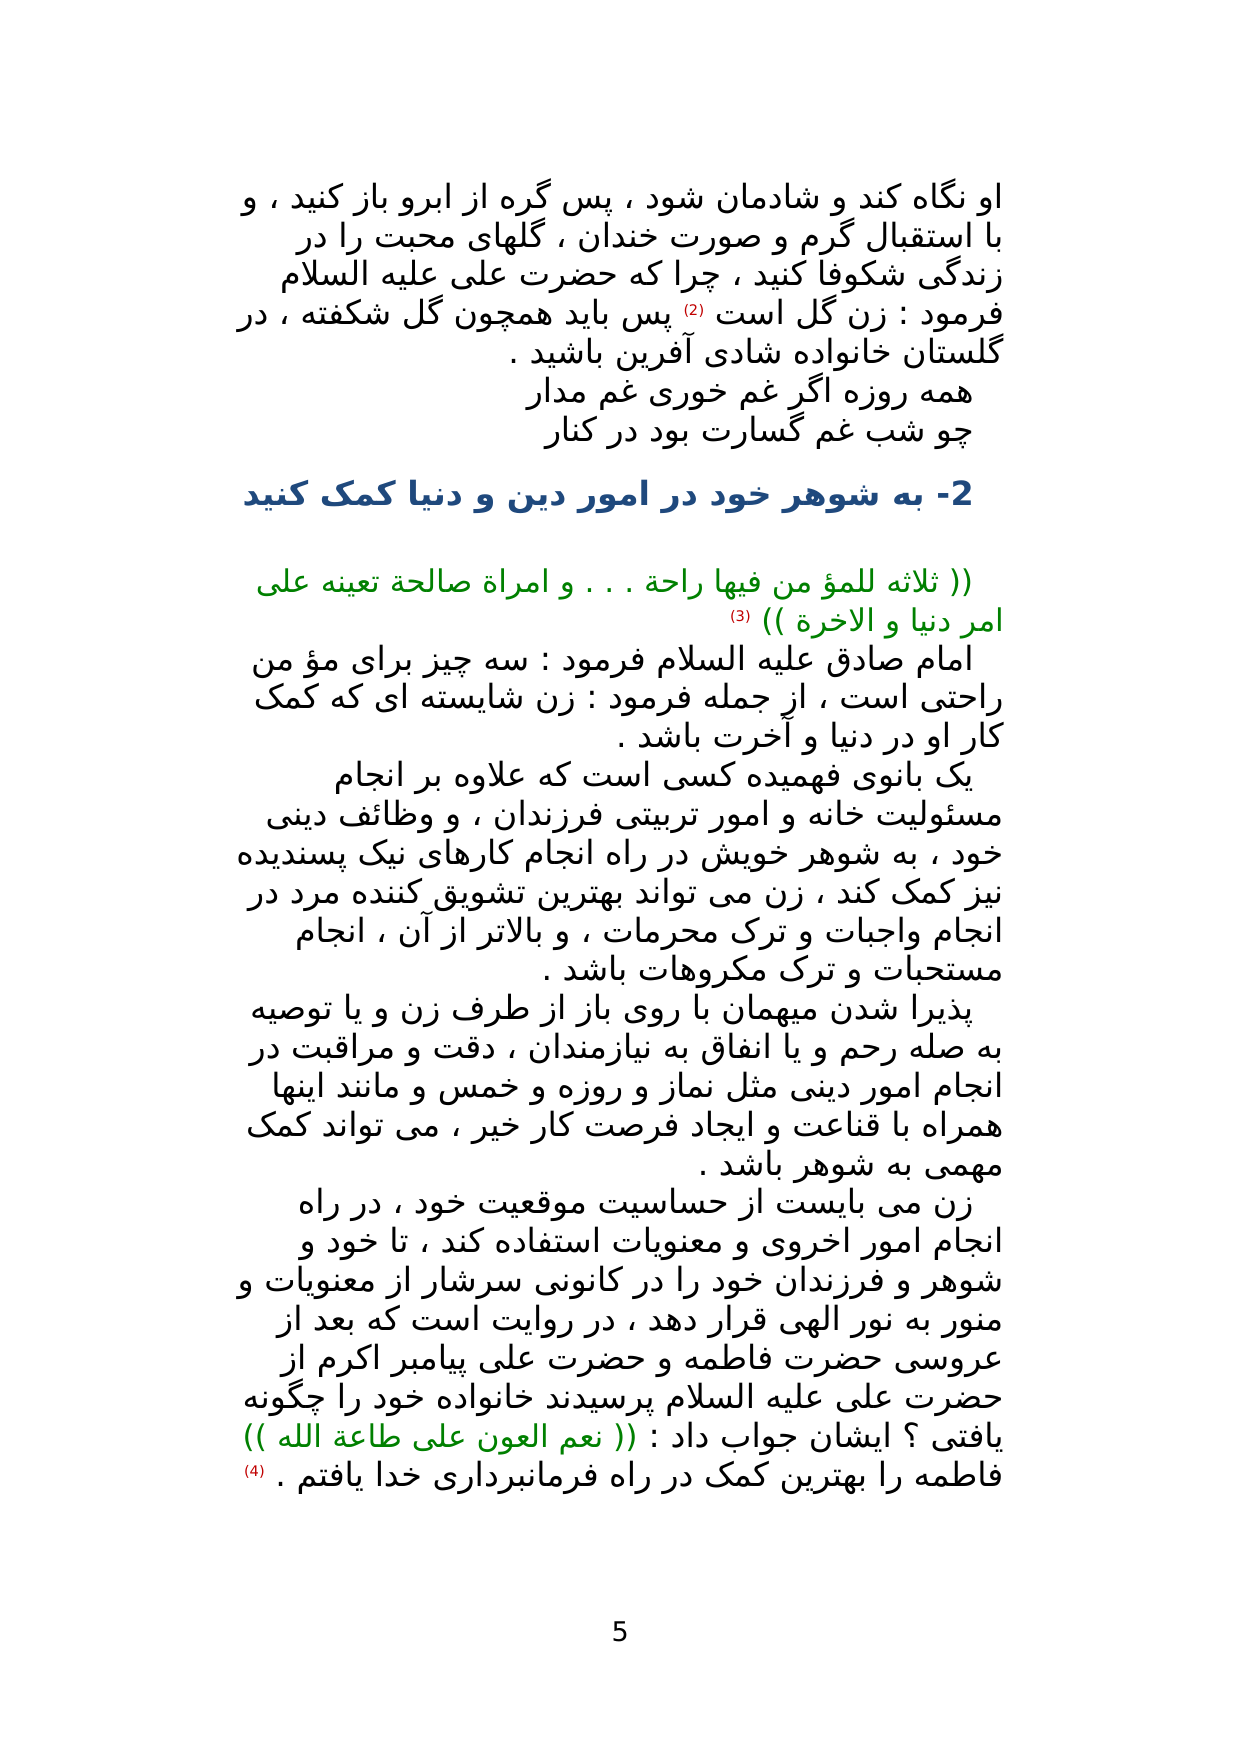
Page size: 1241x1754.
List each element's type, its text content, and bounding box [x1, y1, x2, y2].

subtitle 2- به شوهر خود در امور دین و دنیا کمک کنید [236, 474, 1004, 513]
text امام صادق علیه السلام فرمود : سه چیز برای مؤ من راحتی است ، از جمله فرمود : زن شایسته ای که کمک کار او در دنیا و آخرت باشد . [236, 639, 1004, 756]
text چو شب غم گسارت بود در کنار [236, 410, 1004, 449]
text یک بانوی فهمیده کسی است که علاوه بر انجام مسئولیت خانه و امور تربیتی فرزندان ، و وظائف دینی خود ، به شوهر خویش در راه انجام کارهای نیک پسندیده نیز کمک کند ، زن می تواند بهترین تشویق کننده مرد در انجام واجبات و ترک محرمات ، و بالاتر از آن ، انجام مستحبات و ترک مکروهات باشد . [236, 756, 1004, 989]
text پذیرا شدن میهمان با روی باز از طرف زن و یا توصیه به صله رحم و یا انفاق به نیازمندان ، دقت و مراقبت در انجام امور دینی مثل نماز و روزه و خمس و مانند اینها همراه با قناعت و ایجاد فرصت کار خیر ، می تواند کمک مهمی به شوهر باشد . [236, 989, 1004, 1183]
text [236, 177, 1004, 371]
text (( ثلاثه للمؤ من فیها راحة . . . و امراة صالحة تعینه علی امر دنیا و الاخرة )) (3) [236, 564, 1004, 639]
text همه روزه اگر غم خوری غم مدار [236, 371, 1004, 410]
text زن می بایست از حساسیت موقعیت خود ، در راه انجام امور اخروی و معنویات استفاده کند ، تا خود و شوهر و فرزندان خود را در کانونی سرشار از معنویات و منور به نور الهی قرار دهد ، در روایت است که بعد از عروسی حضرت فاطمه و حضرت علی پیامبر اکرم از حضرت علی علیه السلام پرسیدند خانواده خود را چگونه یافتی ؟ ایشان جواب داد : (( نعم العون علی طاعة الله )) فاطمه را بهترین کمک در راه فرمانبرداری خدا یافتم . (4) [236, 1183, 1004, 1494]
